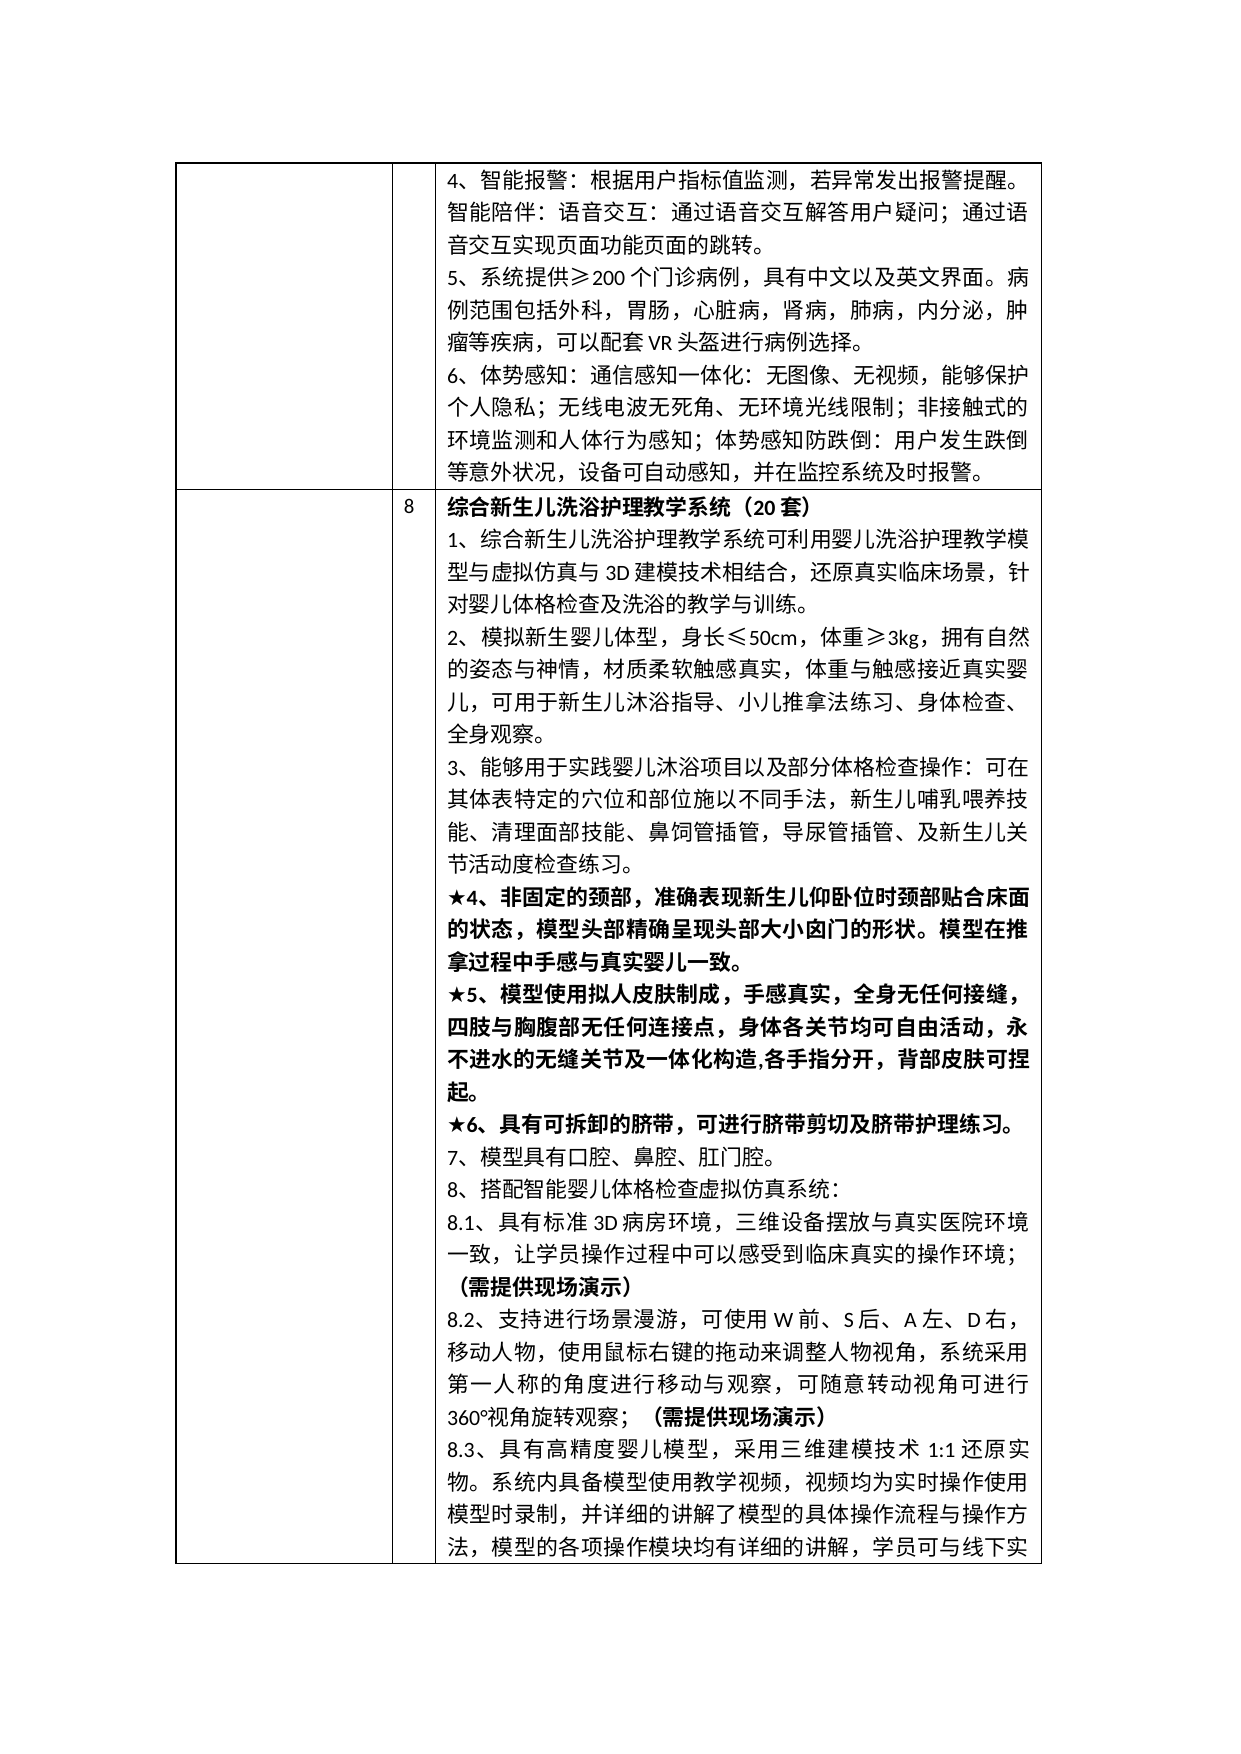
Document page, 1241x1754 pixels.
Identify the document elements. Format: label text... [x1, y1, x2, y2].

table_cell 8 [393, 490, 435, 1563]
table_cell [177, 490, 392, 1563]
table_cell 7 [393, 164, 435, 488]
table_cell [436, 164, 1041, 488]
table_cell [177, 164, 392, 488]
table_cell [436, 490, 1041, 1563]
